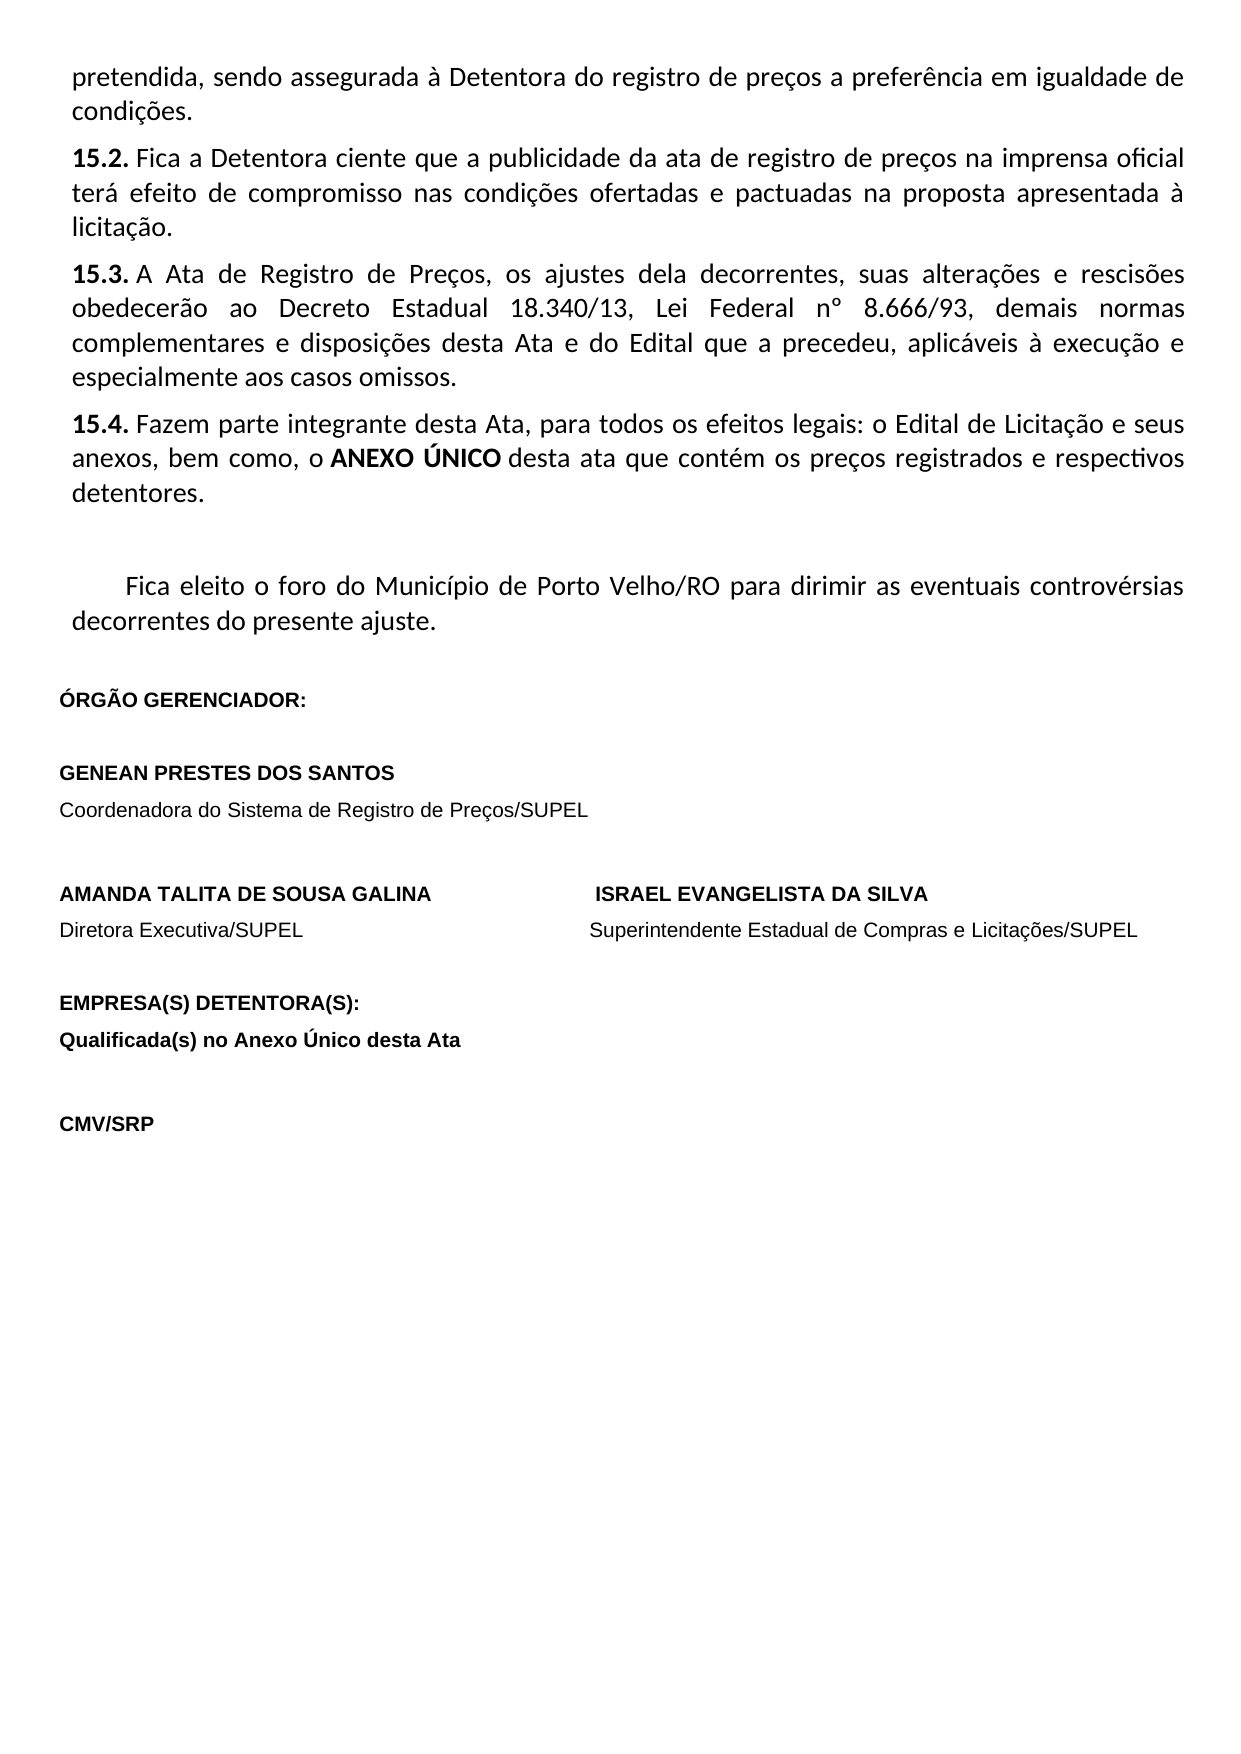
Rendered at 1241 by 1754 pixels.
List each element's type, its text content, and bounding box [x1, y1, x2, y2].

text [72, 59, 1186, 128]
text 15.3. A Ata de Registro de Preços, os ajustes dela decorrentes, suas alterações e rescisões obedecerão ao Decreto Estadual 18.340/13, Lei Federal nº 8.666/93, demais normas complementares e disposições desta Ata e do Edital que a precedeu, aplicáveis à execução e especialmente aos casos omissos. [72, 256, 1186, 393]
text EMPRESA(S) DETENTORA(S): [59, 991, 1186, 1015]
text Fica eleito o foro do Município de Porto Velho/RO para dirimir as eventuais controvérsias decorrentes do presente ajuste. [72, 568, 1186, 637]
text GENEAN PRESTES DOS SANTOS [59, 761, 1186, 785]
text AMANDA TALITA DE SOUSA GALINA ISRAEL EVANGELISTA DA SILVA [59, 882, 1186, 906]
text CMV/SRP [59, 1112, 1194, 1136]
text ÓRGÃO GERENCIADOR: [59, 688, 1194, 712]
text Coordenadora do Sistema de Registro de Preços/SUPEL [59, 797, 1186, 821]
text 15.4. Fazem parte integrante desta Ata, para todos os efeitos legais: o Edital de Licitação e seus anexos, bem como, o ANEXO ÚNICO desta ata que contém os preços registrados e respectivos detentores. [72, 406, 1186, 509]
text Diretora Executiva/SUPEL Superintendente Estadual de Compras e Licitações/SUPEL [59, 918, 1186, 942]
text 15.2. Fica a Detentora ciente que a publicidade da ata de registro de preços na imprensa oficial terá efeito de compromisso nas condições ofertadas e pactuadas na proposta apresentada à licitação. [72, 140, 1186, 243]
text Qualificada(s) no Anexo Único desta Ata [59, 1028, 1186, 1052]
